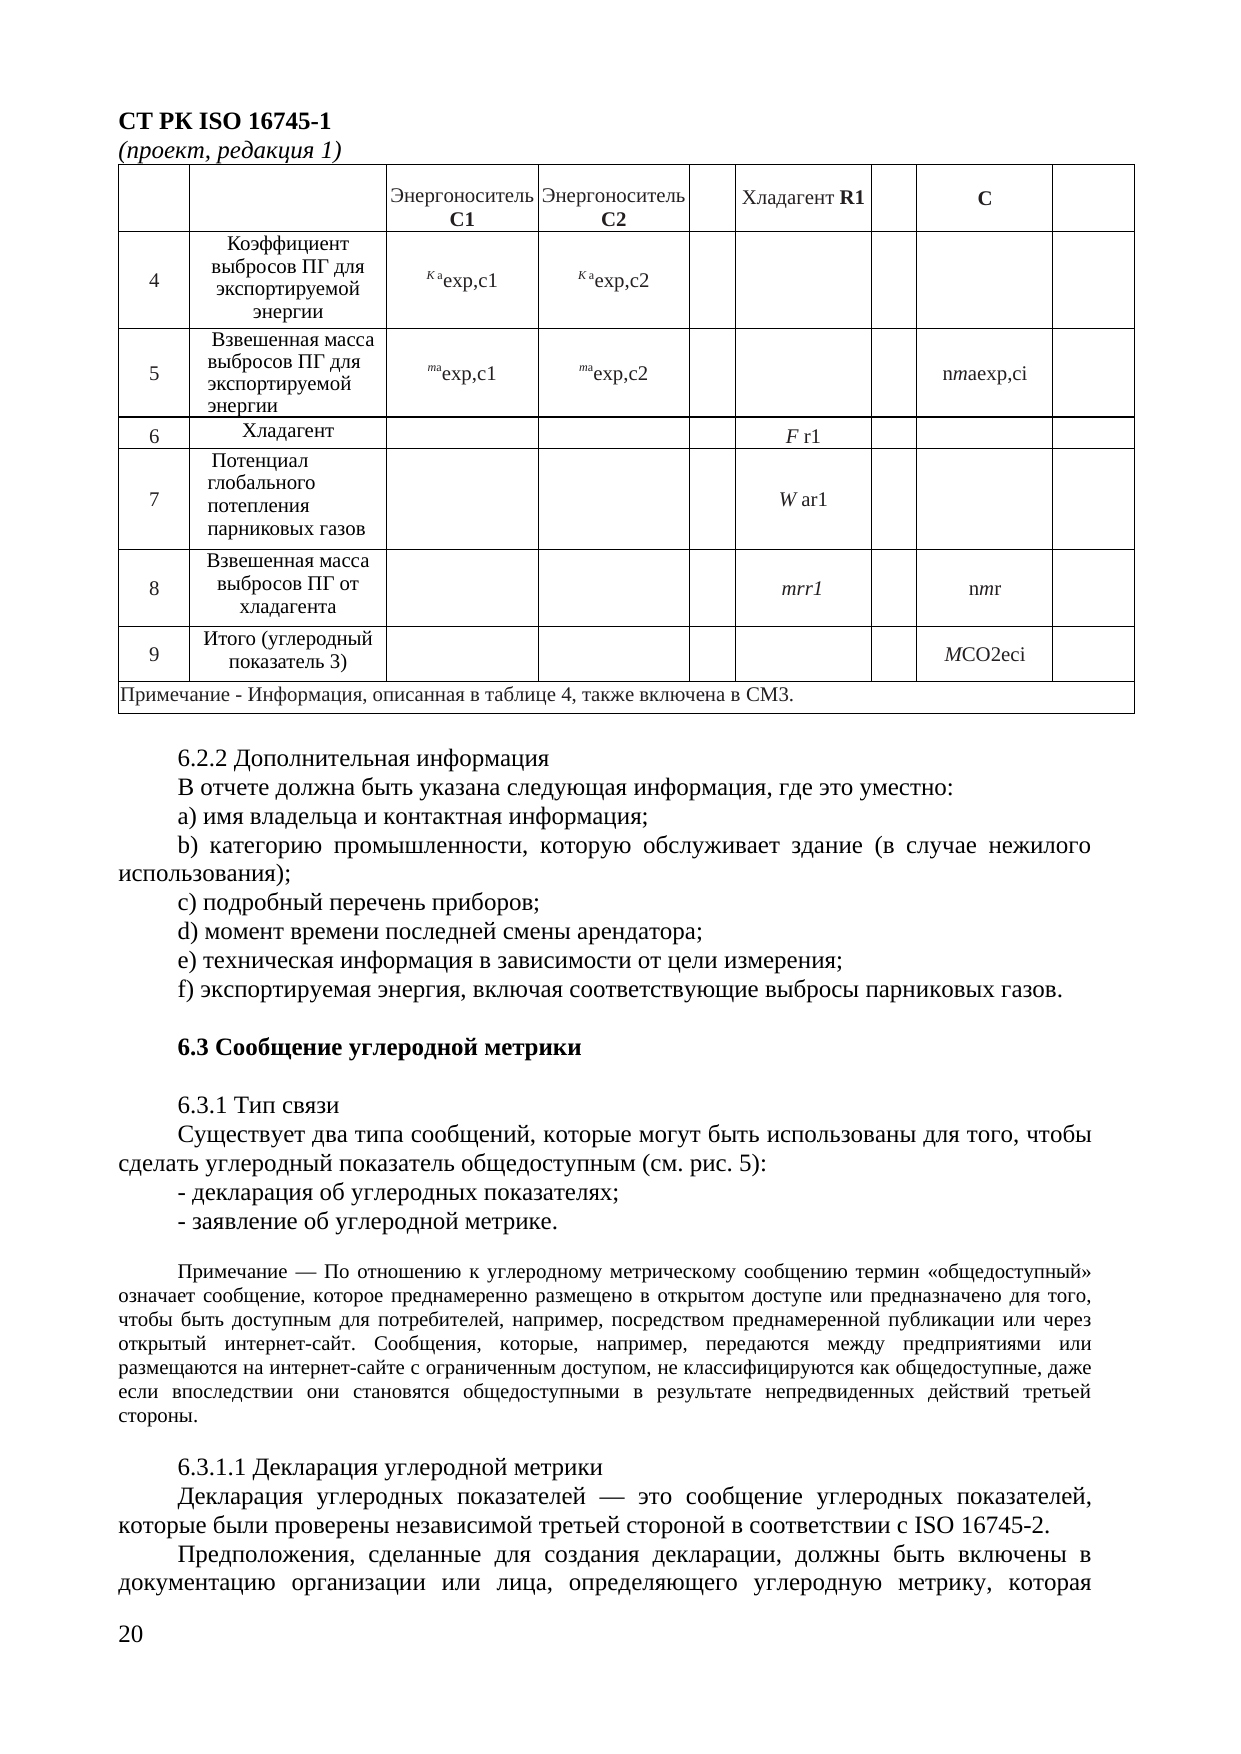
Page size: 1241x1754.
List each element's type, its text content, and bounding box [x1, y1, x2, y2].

text e) техническая информация в зависимости от цели измерения; [118, 945, 1092, 974]
table_cell [1053, 550, 1134, 626]
table_cell 7 [119, 449, 189, 549]
table_cell Взвешенная масса выбросов ПГ от хладагента [190, 550, 386, 626]
table_cell [1053, 418, 1134, 448]
table_header [872, 165, 916, 231]
table_cell [872, 449, 916, 549]
table_cell [1053, 232, 1134, 328]
table_cell mrr1 [736, 550, 871, 626]
text 6.2.2 Дополнительная информация [118, 743, 1092, 772]
text - заявление об углеродной метрике. [118, 1206, 1092, 1234]
table_cell nmaexp,ci [917, 329, 1052, 416]
text - декларация об углеродных показателях; [118, 1177, 1092, 1206]
table_cell W ar1 [736, 449, 871, 549]
table_cell [539, 449, 689, 549]
table_header C [917, 165, 1052, 231]
text 6.3 Сообщение углеродной метрики [118, 1032, 1092, 1061]
text Существует два типа сообщений, которые могут быть использованы для того, чтобы сделать углеродный показатель общедоступным (см. рис. 5): [118, 1119, 1092, 1177]
table_cell [539, 550, 689, 626]
table_cell [690, 418, 735, 448]
table_cell 9 [119, 627, 189, 681]
table_cell K aexp,c1 [387, 232, 538, 328]
table_cell [736, 329, 871, 416]
table_cell F r1 [736, 418, 871, 448]
table_header Хладагент R1 [736, 165, 871, 231]
table_cell 4 [119, 232, 189, 328]
text c) подробный перечень приборов; [118, 887, 1092, 916]
table_cell [387, 418, 538, 448]
text Примечание — По отношению к углеродному метрическому сообщению термин «общедоступный» означает сообщение, которое преднамеренно размещено в открытом доступе или предназначено для того, чтобы быть доступным для потребителей, например, посредством преднамеренной публикации или через открытый интернет-сайт. Сообщения, которые, например, передаются между предприятиями или размещаются на интернет-сайте с ограниченным доступом, не классифицируются как общедоступные, даже если впоследствии они становятся общедоступными в результате непредвиденных действий третьей стороны. [118, 1259, 1092, 1427]
table_cell [872, 627, 916, 681]
text 6.3.1 Тип связи [118, 1090, 1092, 1119]
text 6.3.1.1 Декларация углеродной метрики [118, 1452, 1092, 1481]
table_header [190, 165, 386, 231]
table_cell [1053, 449, 1134, 549]
table_cell [387, 449, 538, 549]
table_cell [872, 329, 916, 416]
table_cell [539, 627, 689, 681]
text b) категорию промышленности, которую обслуживает здание (в случае нежилого использования); [118, 830, 1092, 887]
table_header Энергоноситель C2 [539, 165, 689, 231]
table_cell [917, 232, 1052, 328]
table_cell Коэффициент выбросов ПГ для экспортируемой энергии [190, 232, 386, 328]
table_cell [387, 550, 538, 626]
table_cell MCO2eci [917, 627, 1052, 681]
table_cell [690, 232, 735, 328]
text В отчете должна быть указана следующая информация, где это уместно: [118, 772, 1092, 801]
table_cell Хладагент [190, 418, 386, 448]
table_cell [872, 418, 916, 448]
table_cell K aexp,c2 [539, 232, 689, 328]
text Декларация углеродных показателей — это сообщение углеродных показателей, которые были проверены независимой третьей стороной в соответствии с ISO 16745-2. [118, 1481, 1092, 1538]
table_cell [917, 449, 1052, 549]
table_cell Примечание - Информация, описанная в таблице 4, также включена в CM3. [119, 682, 1134, 713]
table_header [1053, 165, 1134, 231]
table_cell [872, 232, 916, 328]
table_header [119, 165, 189, 231]
table_cell [690, 550, 735, 626]
table_cell nmr [917, 550, 1052, 626]
table_cell [917, 418, 1052, 448]
table_cell [736, 627, 871, 681]
table_cell [690, 329, 735, 416]
table_cell [736, 232, 871, 328]
table_cell [387, 627, 538, 681]
table_cell Итого (углеродный показатель 3) [190, 627, 386, 681]
table_header Энергоноситель C1 [387, 165, 538, 231]
table_cell maexp,c1 [387, 329, 538, 416]
text f) экспортируемая энергия, включая соответствующие выбросы парниковых газов. [118, 974, 1092, 1003]
table_cell [872, 550, 916, 626]
table_cell 5 [119, 329, 189, 416]
table_cell Потенциал глобального потепления парниковых газов [190, 449, 386, 549]
table_cell 8 [119, 550, 189, 626]
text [118, 1539, 1092, 1596]
table_cell [690, 449, 735, 549]
table_header [690, 165, 735, 231]
text а) имя владельца и контактная информация; [118, 801, 1092, 829]
text d) момент времени последней смены арендатора; [118, 916, 1092, 945]
table_cell [1053, 329, 1134, 416]
table_cell Взвешенная масса выбросов ПГ для экспортируемой энергии [190, 329, 386, 416]
table_cell [690, 627, 735, 681]
table_cell 6 [119, 418, 189, 448]
table_cell [1053, 627, 1134, 681]
table_cell [539, 418, 689, 448]
table_cell maexp,c2 [539, 329, 689, 416]
